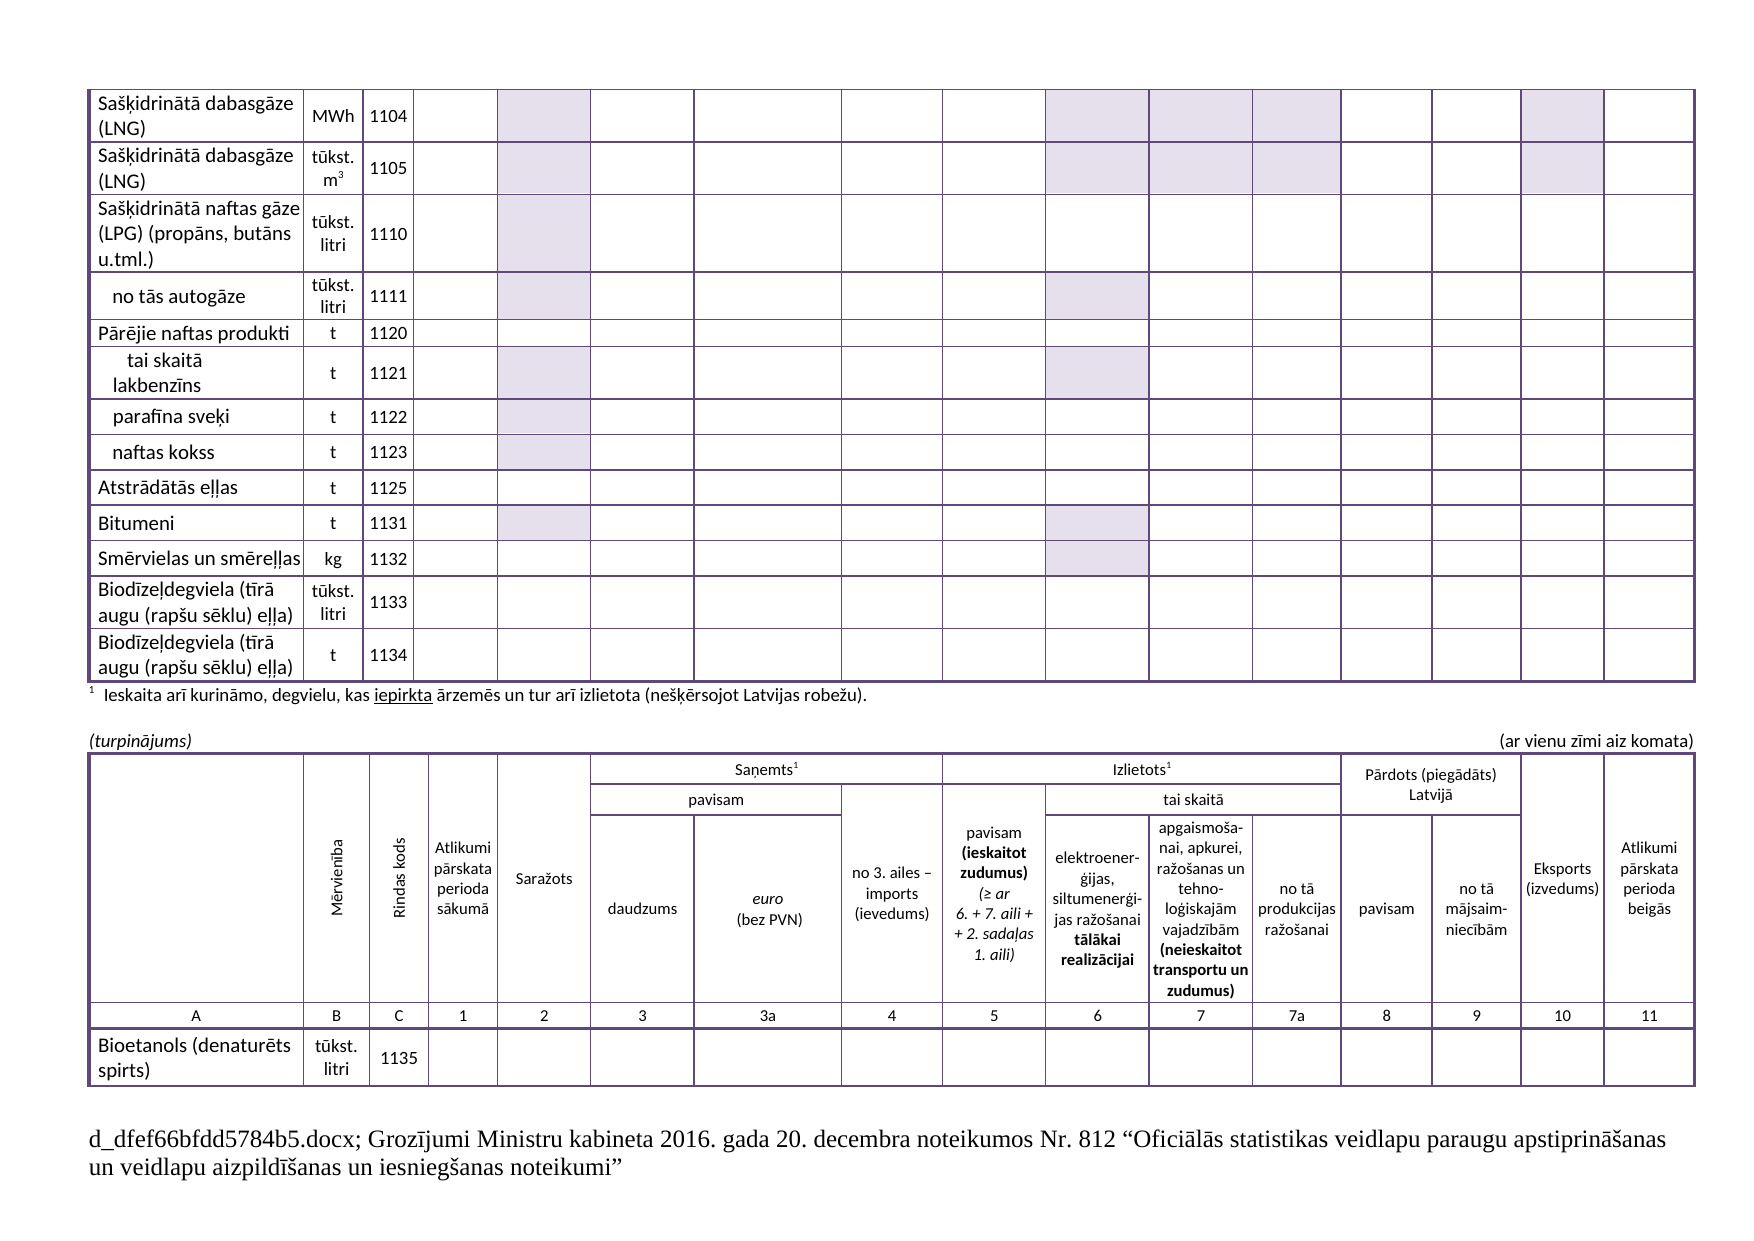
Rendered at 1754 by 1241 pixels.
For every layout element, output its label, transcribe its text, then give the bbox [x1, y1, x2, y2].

table_cell daudzums [591, 816, 693, 1002]
table_header Rindas kods [370, 755, 428, 1002]
table_cell [695, 541, 841, 575]
table_cell [498, 629, 590, 680]
table_cell [1522, 347, 1603, 398]
table_header Saražots [498, 755, 590, 1002]
table_cell [1605, 577, 1693, 627]
table_cell [1342, 347, 1431, 398]
table_cell [591, 1030, 693, 1085]
table_cell [1150, 506, 1252, 540]
table_cell [1253, 143, 1340, 193]
table_cell [943, 273, 1045, 319]
table_cell [1046, 1030, 1148, 1085]
table_cell [842, 400, 942, 433]
table_cell [1253, 1030, 1340, 1085]
table_cell [1253, 400, 1340, 433]
table_cell [1150, 629, 1252, 680]
table_cell [943, 143, 1045, 193]
table_cell [1150, 400, 1252, 433]
table_cell [842, 143, 942, 193]
table_cell Bitumeni [91, 506, 303, 540]
table_cell [1605, 541, 1693, 575]
table_cell [1522, 143, 1603, 193]
table_cell [1046, 541, 1148, 575]
table_cell [1046, 320, 1148, 346]
table_cell [1522, 400, 1603, 433]
table_cell [1342, 143, 1431, 193]
table_cell 1132 [364, 541, 413, 575]
table_cell [414, 400, 497, 433]
table_cell euro (bez PVN) [695, 816, 841, 1002]
table_cell [1605, 435, 1693, 469]
table_cell [1522, 577, 1603, 627]
table_cell MWh [304, 90, 362, 141]
table_cell [842, 541, 942, 575]
table_cell [943, 90, 1045, 141]
table_cell [943, 1030, 1045, 1085]
table_cell [1342, 629, 1431, 680]
table_cell [1342, 273, 1431, 319]
table_cell no tās autogāze [91, 273, 303, 319]
table_header Pārdots (piegādāts) Latvijā [1342, 755, 1520, 814]
table_cell [1150, 435, 1252, 469]
table_cell [498, 1030, 590, 1085]
table_cell 1123 [364, 435, 413, 469]
table_cell [414, 347, 497, 398]
table_cell [414, 629, 497, 680]
table_cell [1253, 506, 1340, 540]
table_cell 1110 [364, 195, 413, 271]
table_cell [414, 506, 497, 540]
table_cell tai skaitā [1046, 785, 1340, 814]
table_cell tūkst. litri [304, 577, 362, 627]
table_cell [1522, 506, 1603, 540]
table_cell [1342, 1030, 1431, 1085]
table_cell [1522, 629, 1603, 680]
table_cell [1605, 143, 1693, 193]
table_cell [1522, 471, 1603, 504]
table_cell [1605, 471, 1693, 504]
table_cell [842, 577, 942, 627]
table_cell [1342, 400, 1431, 433]
table_cell [1150, 577, 1252, 627]
table_cell [591, 577, 693, 627]
table_cell [695, 143, 841, 193]
table_cell 1131 [364, 506, 413, 540]
table_cell [591, 629, 693, 680]
table_cell [591, 320, 693, 346]
table_header Eksports (izvedums) [1522, 755, 1603, 1002]
table_cell 3a [695, 1003, 841, 1027]
table_cell [943, 435, 1045, 469]
table_cell A [91, 1003, 303, 1027]
table_cell 1122 [364, 400, 413, 433]
table_cell [695, 347, 841, 398]
table_cell [1253, 320, 1340, 346]
table_cell pavisam (ieskaitot zudumus) (≥ ar 6. + 7. aili + + 2. sadaļas 1. aili) [943, 785, 1045, 1002]
table_cell Bioetanols (denaturēts spirts) [91, 1030, 303, 1085]
table_header Izlietots1 [943, 755, 1340, 783]
table_cell elektroener-ģijas, siltumenerģi-jas ražošanai tālākai realizācijai [1046, 816, 1148, 1002]
table_cell [1522, 273, 1603, 319]
table_cell no tā mājsaim-niecībām [1433, 816, 1520, 1002]
table_cell [1253, 541, 1340, 575]
table_cell Smērvielas un smēreļļas [91, 541, 303, 575]
table_cell [498, 400, 590, 433]
table_cell 1120 [364, 320, 413, 346]
table_cell [1605, 90, 1693, 141]
table_cell [842, 195, 942, 271]
table_cell [591, 435, 693, 469]
table_cell [429, 1030, 497, 1085]
table_cell [414, 435, 497, 469]
table_cell [943, 347, 1045, 398]
table_cell naftas kokss [91, 435, 303, 469]
table_cell [1433, 506, 1520, 540]
table_cell [498, 471, 590, 504]
table_cell [943, 577, 1045, 627]
table_cell [1253, 435, 1340, 469]
table_cell [1522, 1030, 1603, 1085]
table_cell [943, 400, 1045, 433]
table_cell t [304, 506, 362, 540]
table_cell pavisam [1342, 816, 1431, 1002]
table_cell [414, 273, 497, 319]
table_cell [1342, 577, 1431, 627]
table_cell [943, 541, 1045, 575]
table_cell [498, 577, 590, 627]
table_cell [414, 90, 497, 141]
table_cell 1125 [364, 471, 413, 504]
table_cell [1253, 471, 1340, 504]
table_cell [498, 90, 590, 141]
table_cell 7 [1150, 1003, 1252, 1027]
table_header [91, 755, 303, 1002]
table_cell Atstrādātās eļļas [91, 471, 303, 504]
table_cell [1342, 506, 1431, 540]
table_cell [1433, 629, 1520, 680]
table_cell [695, 506, 841, 540]
table_cell [1253, 273, 1340, 319]
table_cell [1150, 90, 1252, 141]
table_cell [591, 143, 693, 193]
table_cell C [370, 1003, 428, 1027]
table_cell [1046, 506, 1148, 540]
table_cell [1342, 435, 1431, 469]
table_cell [943, 195, 1045, 271]
table_cell [1150, 1030, 1252, 1085]
table_cell pavisam [591, 785, 841, 814]
table_cell kg [304, 541, 362, 575]
table_cell [498, 273, 590, 319]
table_cell [842, 506, 942, 540]
table_cell [1605, 1030, 1693, 1085]
table_cell [1433, 320, 1520, 346]
table_cell [1150, 143, 1252, 193]
table_cell 1111 [364, 273, 413, 319]
table_cell [1433, 90, 1520, 141]
table_cell [695, 629, 841, 680]
table_cell [498, 506, 590, 540]
table_cell 2 [498, 1003, 590, 1027]
table_cell [1046, 471, 1148, 504]
table_cell [1342, 320, 1431, 346]
table_cell [1522, 195, 1603, 271]
table_cell [591, 471, 693, 504]
table_cell Sašķidrinātā naftas gāze (LPG) (propāns, butāns u.tml.) [91, 195, 303, 271]
table_cell [1342, 541, 1431, 575]
table_cell [1046, 400, 1148, 433]
table_cell [842, 471, 942, 504]
table_cell t [304, 400, 362, 433]
table_cell [1342, 471, 1431, 504]
table_cell [1150, 195, 1252, 271]
table_cell no 3. ailes – imports (ievedums) [842, 785, 942, 1002]
table_header Saņemts1 [591, 755, 942, 783]
table_cell [1253, 347, 1340, 398]
table_cell [1433, 541, 1520, 575]
table_cell 5 [943, 1003, 1045, 1027]
text (turpinājums) (ar vienu zīmi aiz komata) [89, 729, 1695, 752]
table_cell t [304, 435, 362, 469]
table_cell [1253, 195, 1340, 271]
table_cell [695, 1030, 841, 1085]
table_cell [591, 400, 693, 433]
table_cell Biodīzeļdegviela (tīrā augu (rapšu sēklu) eļļa) [91, 577, 303, 627]
table_cell [1046, 629, 1148, 680]
table_cell Pārējie naftas produkti [91, 320, 303, 346]
table_cell [842, 273, 942, 319]
table_cell [1046, 273, 1148, 319]
table_cell 1135 [370, 1030, 428, 1085]
table_cell [591, 90, 693, 141]
table_cell 10 [1522, 1003, 1603, 1027]
table_cell [498, 320, 590, 346]
table_cell [1342, 90, 1431, 141]
table_cell [1605, 347, 1693, 398]
table_cell [695, 195, 841, 271]
table_cell t [304, 629, 362, 680]
table_header Atlikumi pārskata perioda beigās [1605, 755, 1693, 1002]
table_cell [1046, 347, 1148, 398]
table_cell [1433, 1030, 1520, 1085]
table_cell [842, 1030, 942, 1085]
table_cell [695, 577, 841, 627]
table_cell 1133 [364, 577, 413, 627]
table_cell t [304, 471, 362, 504]
table_cell [414, 195, 497, 271]
table_cell [498, 541, 590, 575]
table_cell [1150, 347, 1252, 398]
table_cell tūkst. m3 [304, 143, 362, 193]
table_cell [1150, 541, 1252, 575]
table_cell no tā produkcijas ražošanai [1253, 816, 1340, 1002]
table_cell [498, 347, 590, 398]
table_cell tai skaitā lakbenzīns [91, 347, 303, 398]
table_cell [1046, 195, 1148, 271]
text 1 Ieskaita arī kurināmo, degvielu, kas iepirkta ārzemēs un tur arī izlietota (nešķērsojot Latvijas robežu). [89, 685, 1695, 706]
table_cell [1605, 195, 1693, 271]
table_cell [1433, 143, 1520, 193]
table_cell [1605, 320, 1693, 346]
table_cell [1605, 273, 1693, 319]
table_cell [1046, 90, 1148, 141]
table_cell [1522, 320, 1603, 346]
table_cell [943, 320, 1045, 346]
table_cell [591, 273, 693, 319]
table_cell 1 [429, 1003, 497, 1027]
table_cell [1046, 143, 1148, 193]
table_cell [414, 577, 497, 627]
table_cell [1342, 195, 1431, 271]
table_cell 1104 [364, 90, 413, 141]
table_cell [1433, 435, 1520, 469]
table_header Mērvienība [304, 755, 369, 1002]
table_cell t [304, 347, 362, 398]
table_cell [842, 347, 942, 398]
table_cell 7a [1253, 1003, 1340, 1027]
table_cell [591, 347, 693, 398]
table_cell [1253, 90, 1340, 141]
table_cell [943, 506, 1045, 540]
table_cell [1605, 400, 1693, 433]
table_cell [498, 435, 590, 469]
table_cell tūkst. litri [304, 1030, 369, 1085]
table_cell [695, 90, 841, 141]
table_cell [591, 506, 693, 540]
table_cell [1150, 273, 1252, 319]
table_cell [695, 435, 841, 469]
table_cell t [304, 320, 362, 346]
table_cell 3 [591, 1003, 693, 1027]
table_cell [1150, 320, 1252, 346]
table_cell [842, 629, 942, 680]
table_cell [1433, 577, 1520, 627]
table_cell [1253, 629, 1340, 680]
table_cell [1522, 435, 1603, 469]
table_cell 11 [1605, 1003, 1693, 1027]
table_cell Biodīzeļdegviela (tīrā augu (rapšu sēklu) eļļa) [91, 629, 303, 680]
table_cell [842, 435, 942, 469]
table_cell Sašķidrinātā dabasgāze (LNG) [91, 143, 303, 193]
table_cell B [304, 1003, 369, 1027]
table_cell 6 [1046, 1003, 1148, 1027]
table_cell 4 [842, 1003, 942, 1027]
table_cell [1433, 400, 1520, 433]
table_cell [1605, 629, 1693, 680]
table_cell [943, 471, 1045, 504]
table_cell [414, 320, 497, 346]
table_cell [1605, 506, 1693, 540]
table_cell 8 [1342, 1003, 1431, 1027]
table_cell [591, 195, 693, 271]
table_cell 1121 [364, 347, 413, 398]
table_cell [1433, 273, 1520, 319]
table_cell apgaismoša- nai, apkurei, ražošanas un tehno- loģiskajām vajadzībām (neieskaitot transportu un zudumus) [1150, 816, 1252, 1002]
table_header Atlikumi pārskata perioda sākumā [429, 755, 497, 1002]
table_cell tūkst. litri [304, 273, 362, 319]
table_cell [695, 400, 841, 433]
table_cell [414, 143, 497, 193]
table_cell [943, 629, 1045, 680]
table_cell [1522, 541, 1603, 575]
table_cell [1046, 435, 1148, 469]
table_cell [842, 320, 942, 346]
table_cell [414, 471, 497, 504]
table_cell [1433, 195, 1520, 271]
table_cell [1522, 90, 1603, 141]
table_cell [1046, 577, 1148, 627]
table_cell [1433, 471, 1520, 504]
table_cell [695, 471, 841, 504]
table_cell [414, 541, 497, 575]
table_cell [1253, 577, 1340, 627]
table_cell [695, 273, 841, 319]
table_cell [1150, 471, 1252, 504]
table_cell tūkst. litri [304, 195, 362, 271]
table_cell [498, 195, 590, 271]
table_cell [591, 541, 693, 575]
table_cell [498, 143, 590, 193]
table_cell 9 [1433, 1003, 1520, 1027]
table_cell [695, 320, 841, 346]
table_cell parafīna sveķi [91, 400, 303, 433]
table_cell 1105 [364, 143, 413, 193]
table_cell 1134 [364, 629, 413, 680]
table_cell Sašķidrinātā dabasgāze (LNG) [91, 90, 303, 141]
table_cell [842, 90, 942, 141]
table_cell [1433, 347, 1520, 398]
